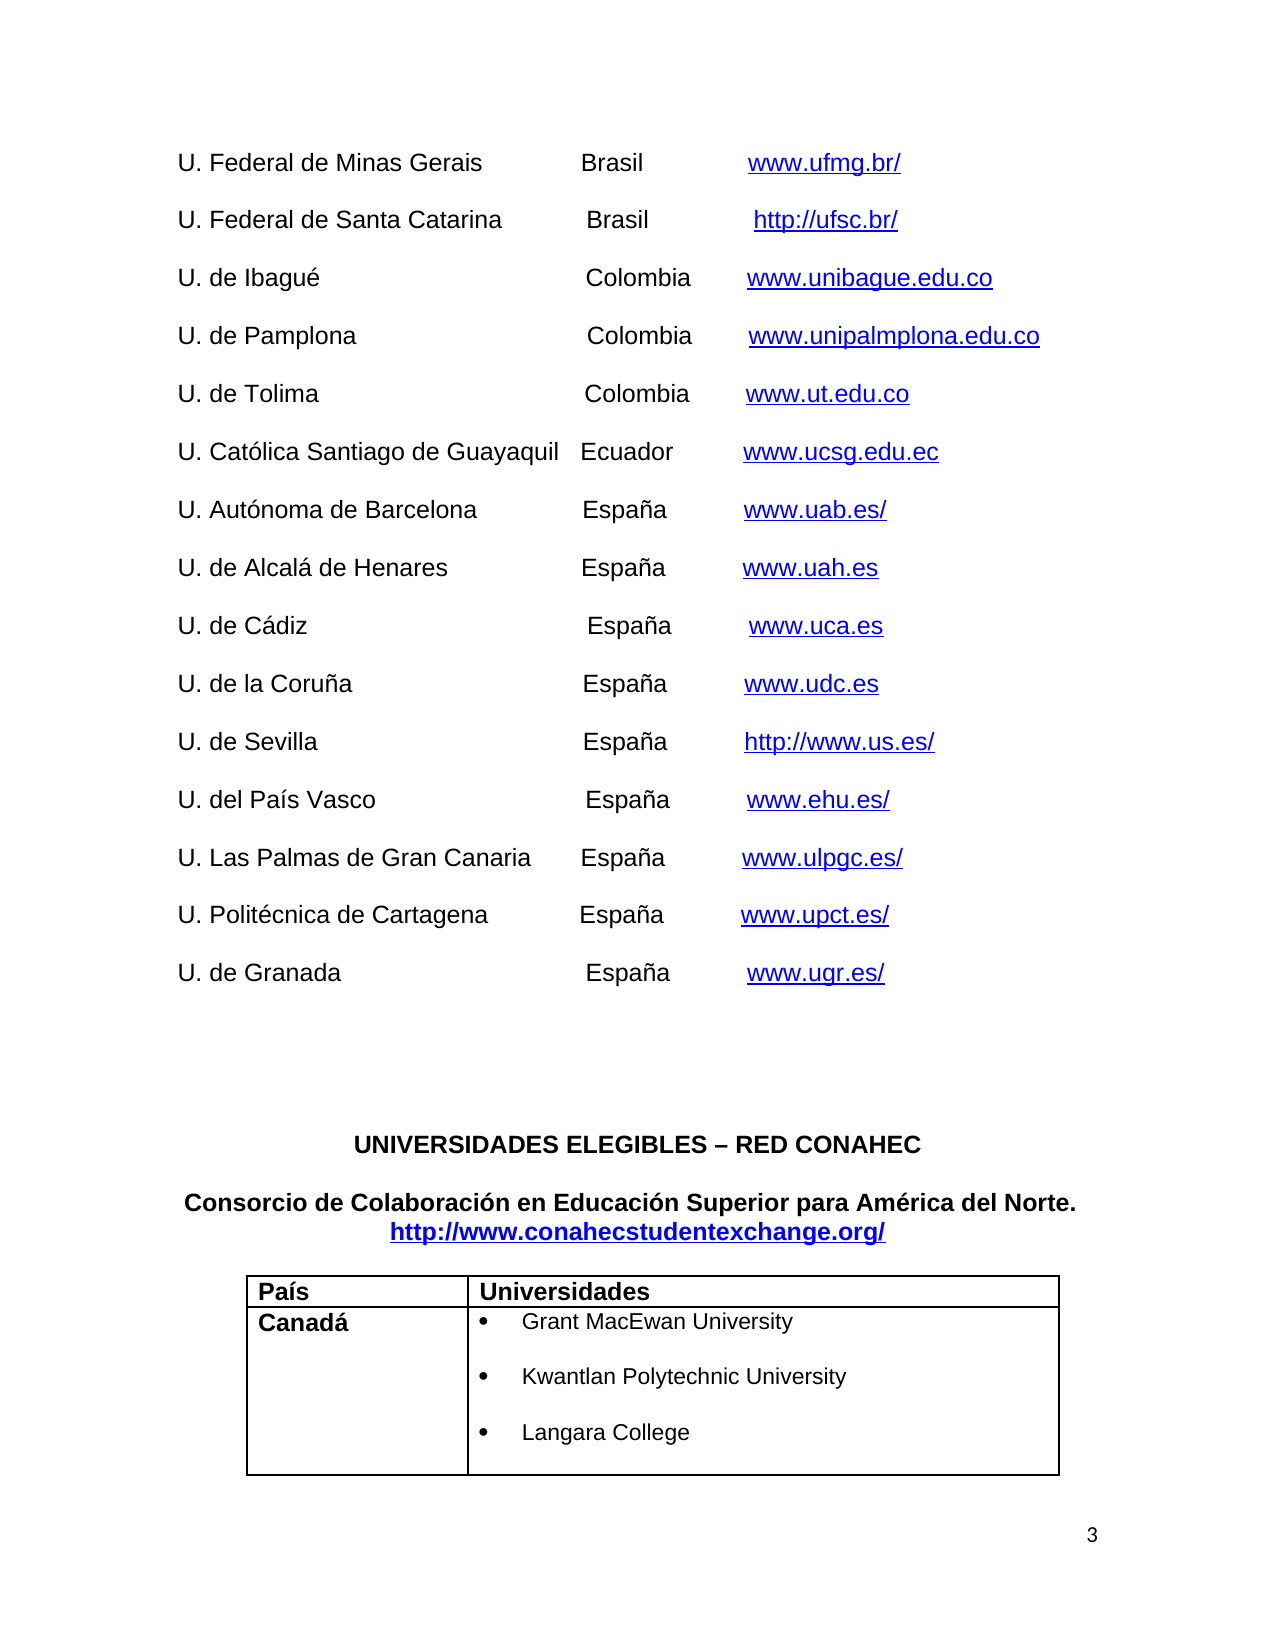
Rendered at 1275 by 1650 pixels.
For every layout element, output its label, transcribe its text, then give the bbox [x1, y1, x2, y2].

text U. Politécnica de Cartagena España www.upct.es/ [177, 901, 1098, 929]
text U. de la Coruña España www.udc.es [177, 669, 1098, 698]
text U. de Alcalá de Henares España www.uah.es [177, 553, 1098, 582]
text U. Las Palmas de Gran Canaria España www.ulpgc.es/ [177, 843, 1098, 871]
table_header País [248, 1277, 467, 1306]
text U. Federal de Santa Catarina Brasil http://ufsc.br/ [177, 206, 1098, 234]
text U. Católica Santiago de Guayaquil Ecuador www.ucsg.edu.ec [177, 437, 1098, 466]
text UNIVERSIDADES ELEGIBLES – RED CONAHEC [177, 1130, 1098, 1159]
text Consorcio de Colaboración en Educación Superior para América del Norte. http://www.conahecstudentexchange.org/ [177, 1188, 1098, 1246]
text U. de Pamplona Colombia www.unipalmplona.edu.co [177, 321, 1098, 350]
text U. de Cádiz España www.uca.es [177, 611, 1098, 640]
text U. de Tolima Colombia www.ut.edu.co [177, 379, 1098, 408]
text U. de Ibagué Colombia www.unibague.edu.co [177, 263, 1098, 292]
text U. de Sevilla España http://www.us.es/ [177, 727, 1098, 756]
text U. Federal de Minas Gerais Brasil www.ufmg.br/ [177, 148, 1098, 176]
text U. del País Vasco España www.ehu.es/ [177, 785, 1098, 813]
text U. Autónoma de Barcelona España www.uab.es/ [177, 495, 1098, 524]
table_header Universidades [469, 1277, 1058, 1306]
table_cell Canadá [248, 1308, 467, 1474]
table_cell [469, 1308, 1058, 1474]
text U. de Granada España www.ugr.es/ [177, 958, 1098, 987]
